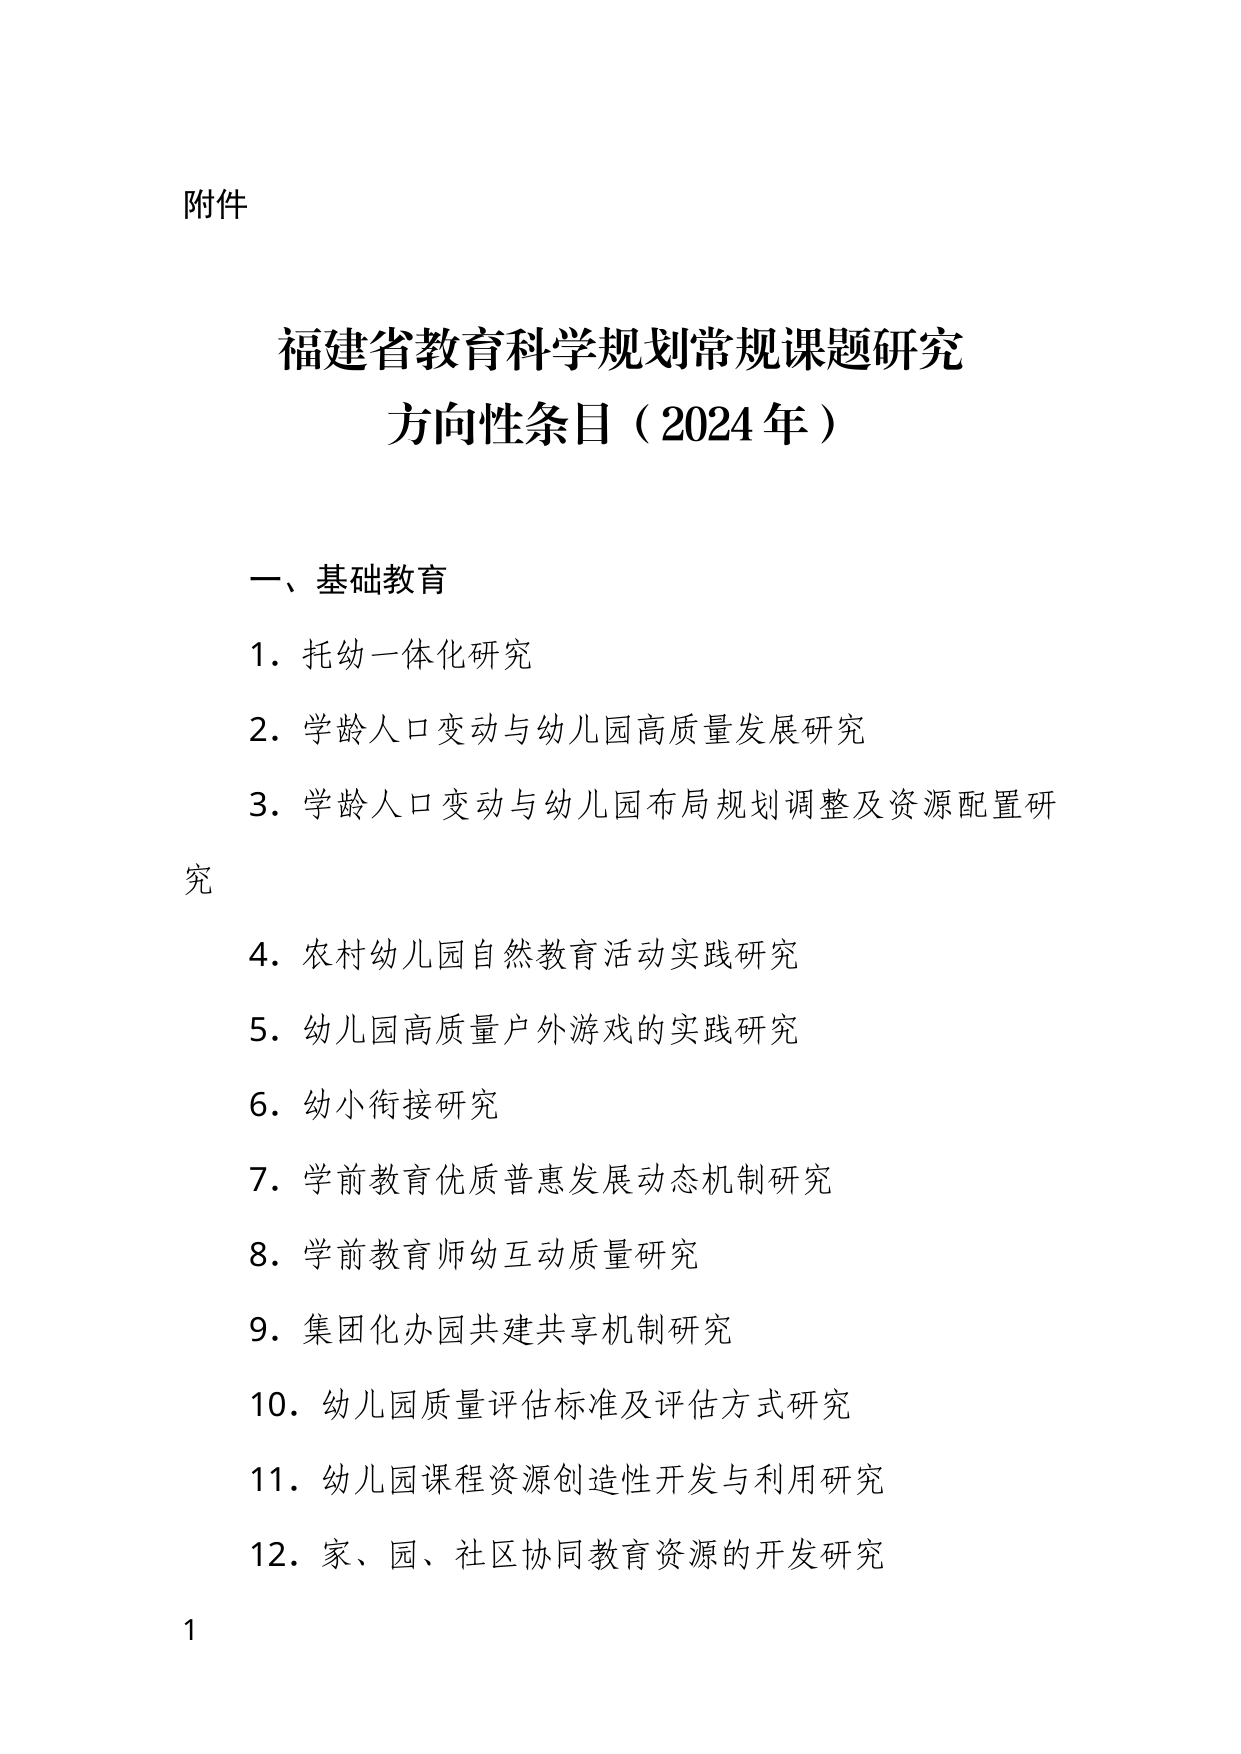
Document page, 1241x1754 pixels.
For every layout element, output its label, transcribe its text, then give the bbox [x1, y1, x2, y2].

list 幼儿园课程资源创造性开发与利用研究 [182, 1439, 1058, 1514]
text 附件 [182, 164, 1058, 239]
list 幼小衔接研究 [182, 1064, 1058, 1139]
list 幼儿园高质量户外游戏的实践研究 [182, 989, 1058, 1064]
text 方向性条目（2024年） [182, 389, 1058, 464]
list 托幼一体化研究 [182, 614, 1058, 689]
list 学前教育优质普惠发展动态机制研究 [182, 1139, 1058, 1214]
list 学前教育师幼互动质量研究 [182, 1214, 1058, 1289]
list 农村幼儿园自然教育活动实践研究 [182, 914, 1058, 989]
text 一、基础教育 [182, 539, 1058, 614]
list 学龄人口变动与幼儿园高质量发展研究 [182, 689, 1058, 764]
list 幼儿园质量评估标准及评估方式研究 [182, 1364, 1058, 1439]
list 集团化办园共建共享机制研究 [182, 1289, 1058, 1364]
list 家、园、社区协同教育资源的开发研究 [182, 1514, 1058, 1589]
list 学龄人口变动与幼儿园布局规划调整及资源配置研究 [182, 764, 1058, 914]
text 福建省教育科学规划常规课题研究 [182, 314, 1058, 389]
